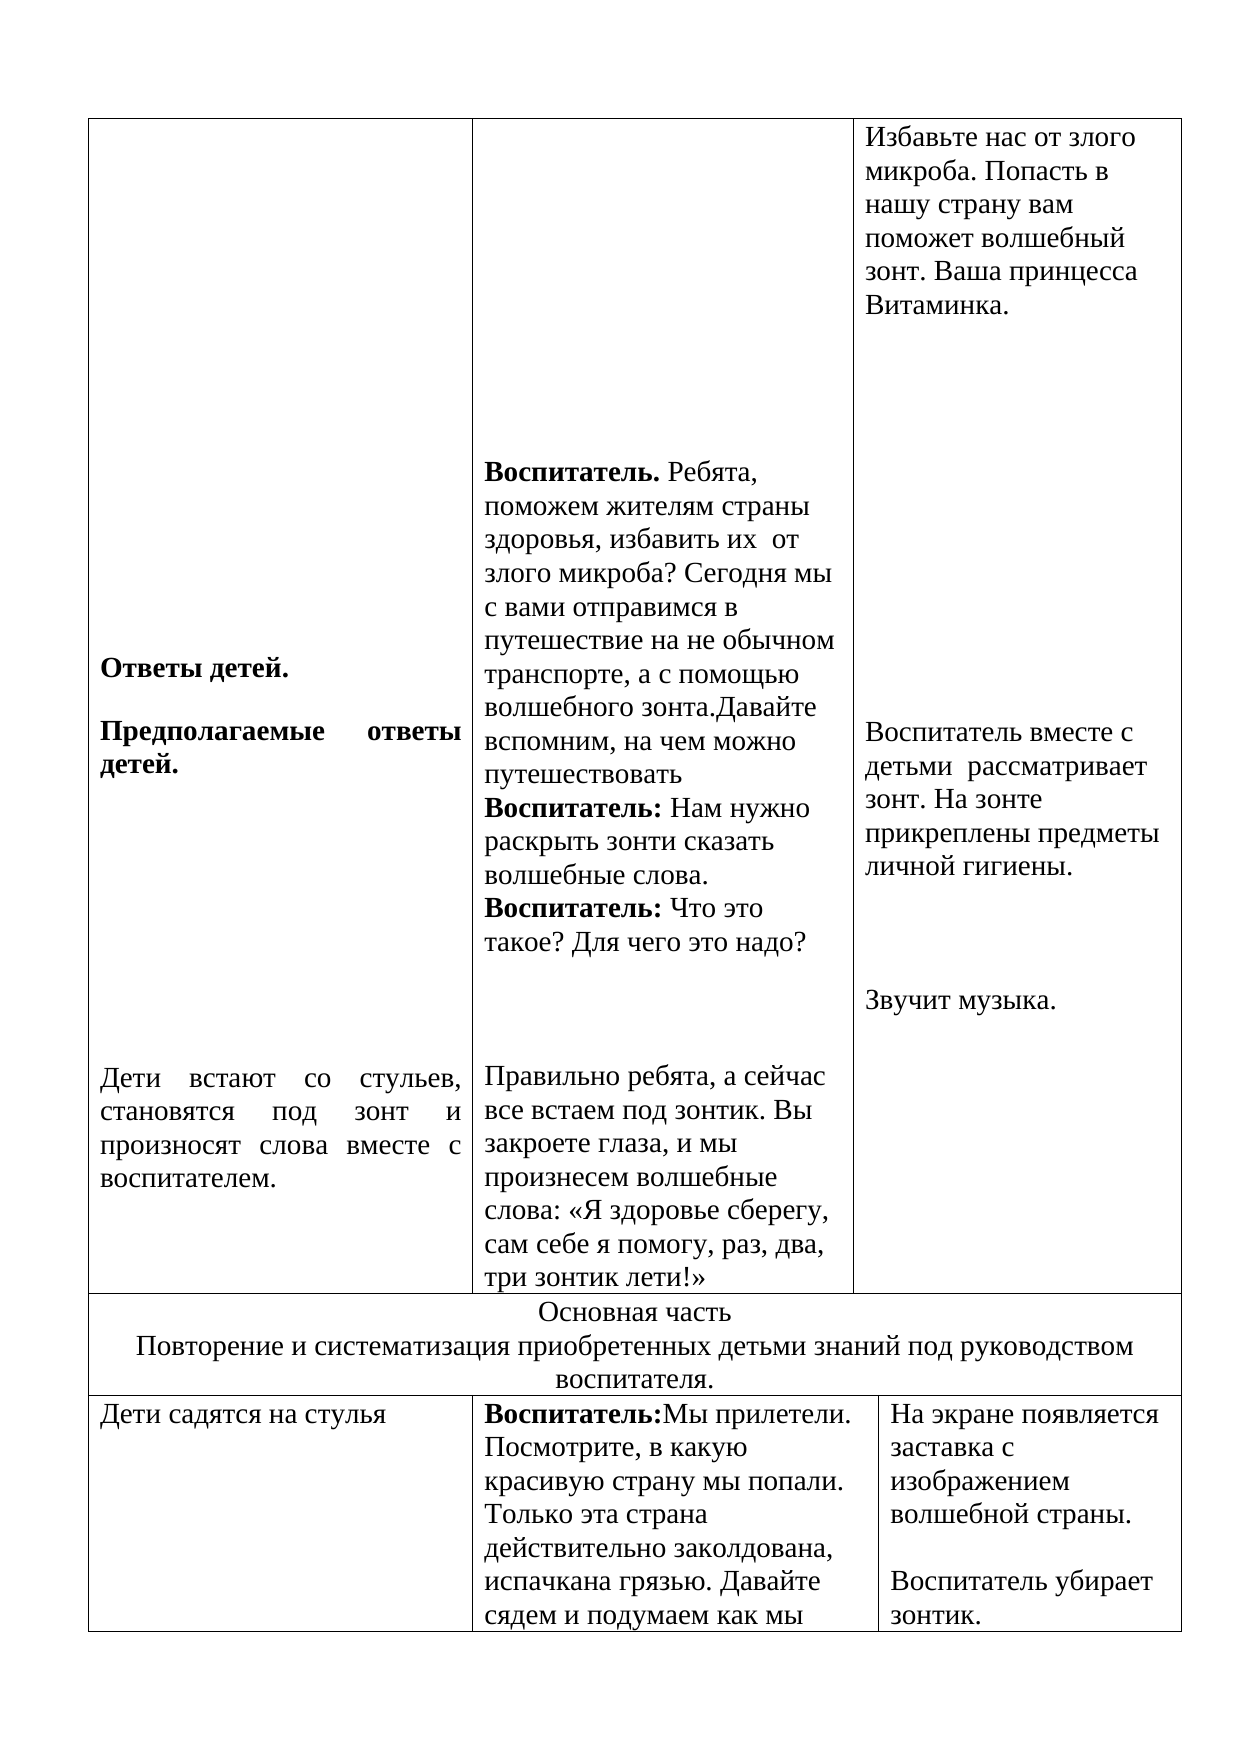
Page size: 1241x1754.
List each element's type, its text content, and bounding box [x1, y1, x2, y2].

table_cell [879, 1396, 1181, 1631]
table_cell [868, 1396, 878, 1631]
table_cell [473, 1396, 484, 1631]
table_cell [89, 1396, 472, 1631]
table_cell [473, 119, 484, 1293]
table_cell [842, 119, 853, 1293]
table_cell Основная часть Повторение и систематизация приобретенных детьми знаний под руководством воспитателя. [89, 1294, 1181, 1395]
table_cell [89, 119, 472, 1293]
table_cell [854, 119, 1181, 1293]
